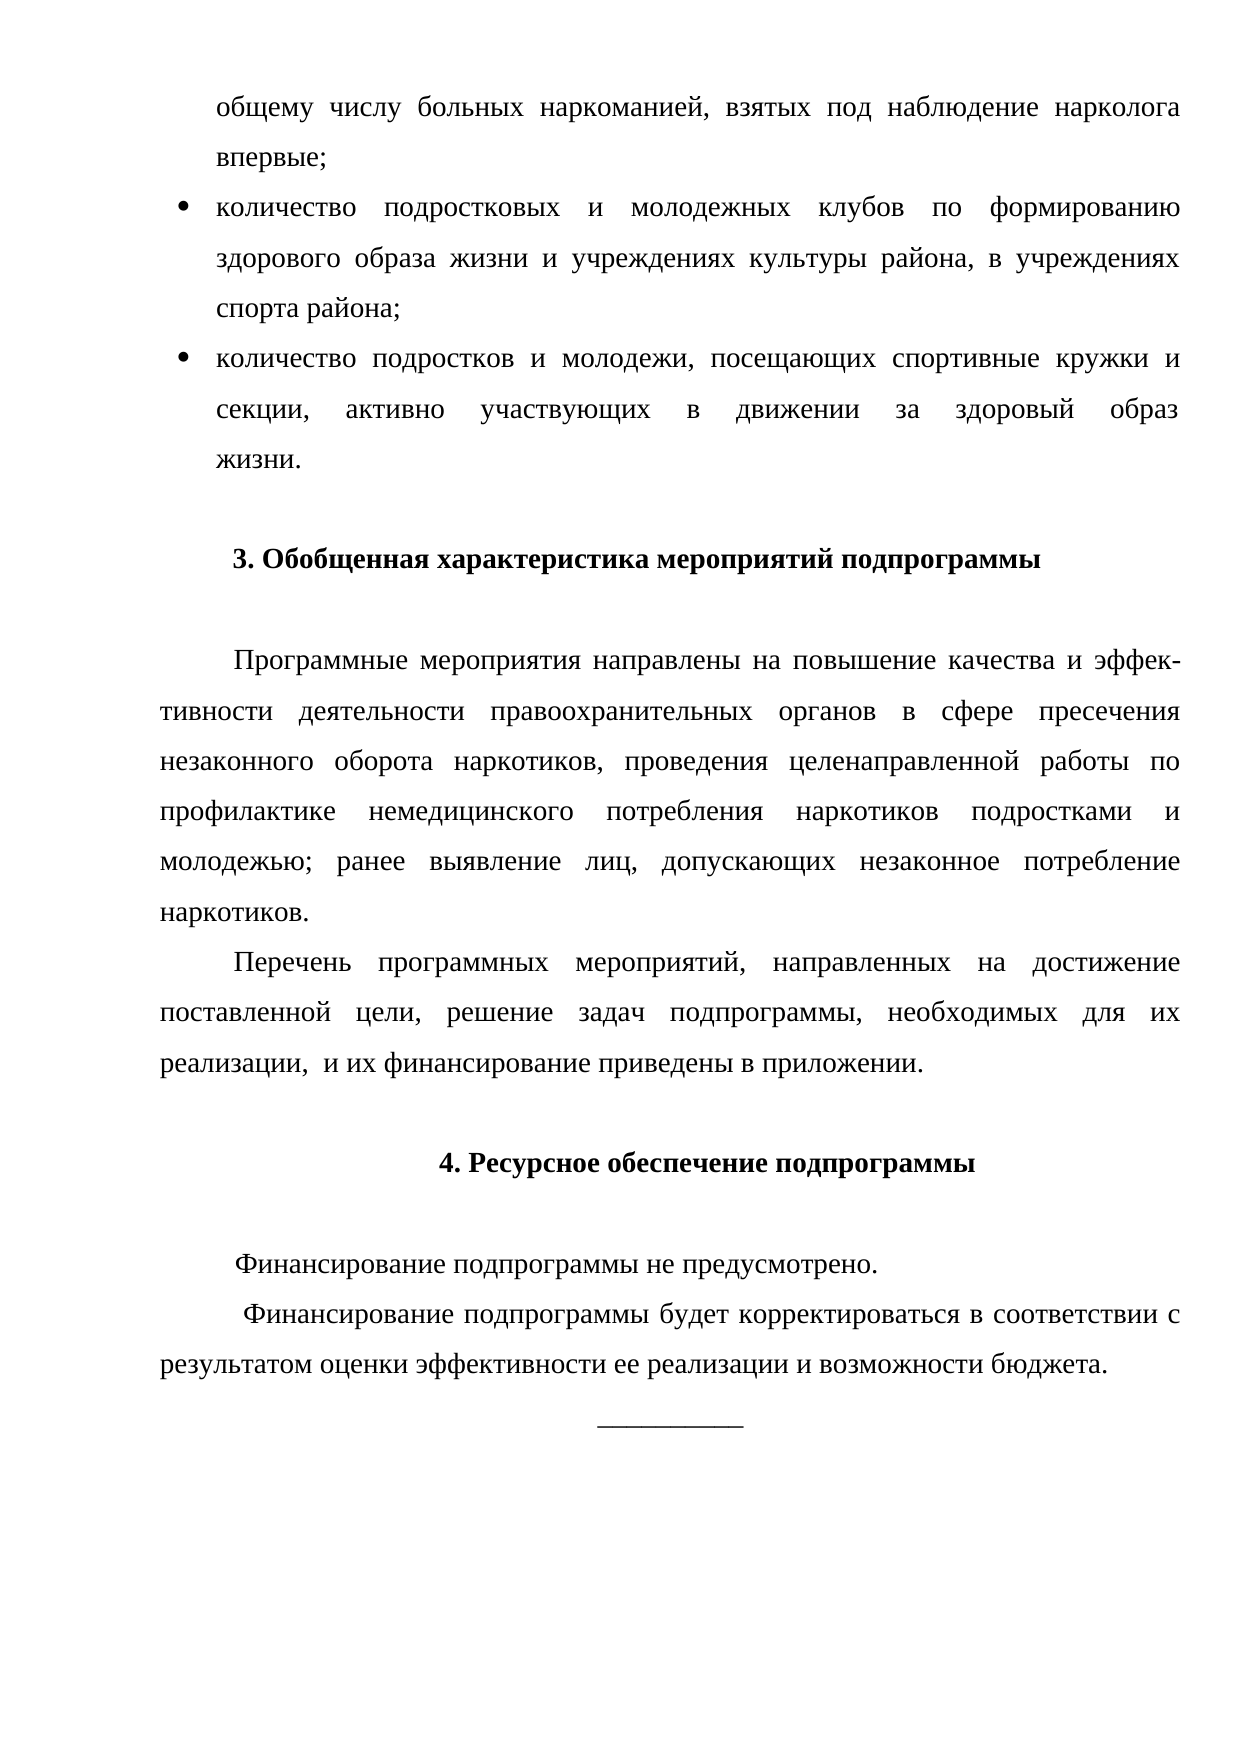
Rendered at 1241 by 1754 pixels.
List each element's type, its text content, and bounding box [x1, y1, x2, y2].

text __________ [159, 1397, 1181, 1431]
text Программные мероприятия направлены на повышение качества и эффективности деятельности правоохранительных органов в сфере пресечения незаконного оборота наркотиков, проведения целенаправленной работы по профилактике немедицинского потребления наркотиков подростками и молодежью; ранее выявление лиц, допускающих незаконное потребление наркотиков. [159, 642, 1181, 927]
text Перечень программных мероприятий, направленных на достижение поставленной цели, решение задач подпрограммы, необходимых для их реализации, и их финансирование приведены в приложении. [159, 944, 1181, 1078]
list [178, 89, 1181, 172]
list количество подростковых и молодежных клубов по формированию здорового образа жизни и учреждениях культуры района, в учреждениях спорта района; [178, 189, 1181, 323]
text Финансирование подпрограммы будет корректироваться в соответствии с результатом оценки эффективности ее реализации и возможности бюджета. [159, 1296, 1181, 1380]
text 4. Ресурсное обеспечение подпрограммы [159, 1145, 1181, 1179]
text 3. Обобщенная характеристика мероприятий подпрограммы [159, 542, 1181, 575]
text Финансирование подпрограммы не предусмотрено. [159, 1246, 1181, 1279]
list количество подростков и молодежи, посещающих спортивные кружки и секции, активно участвующих в движении за здоровый образ жизни. [178, 340, 1181, 474]
